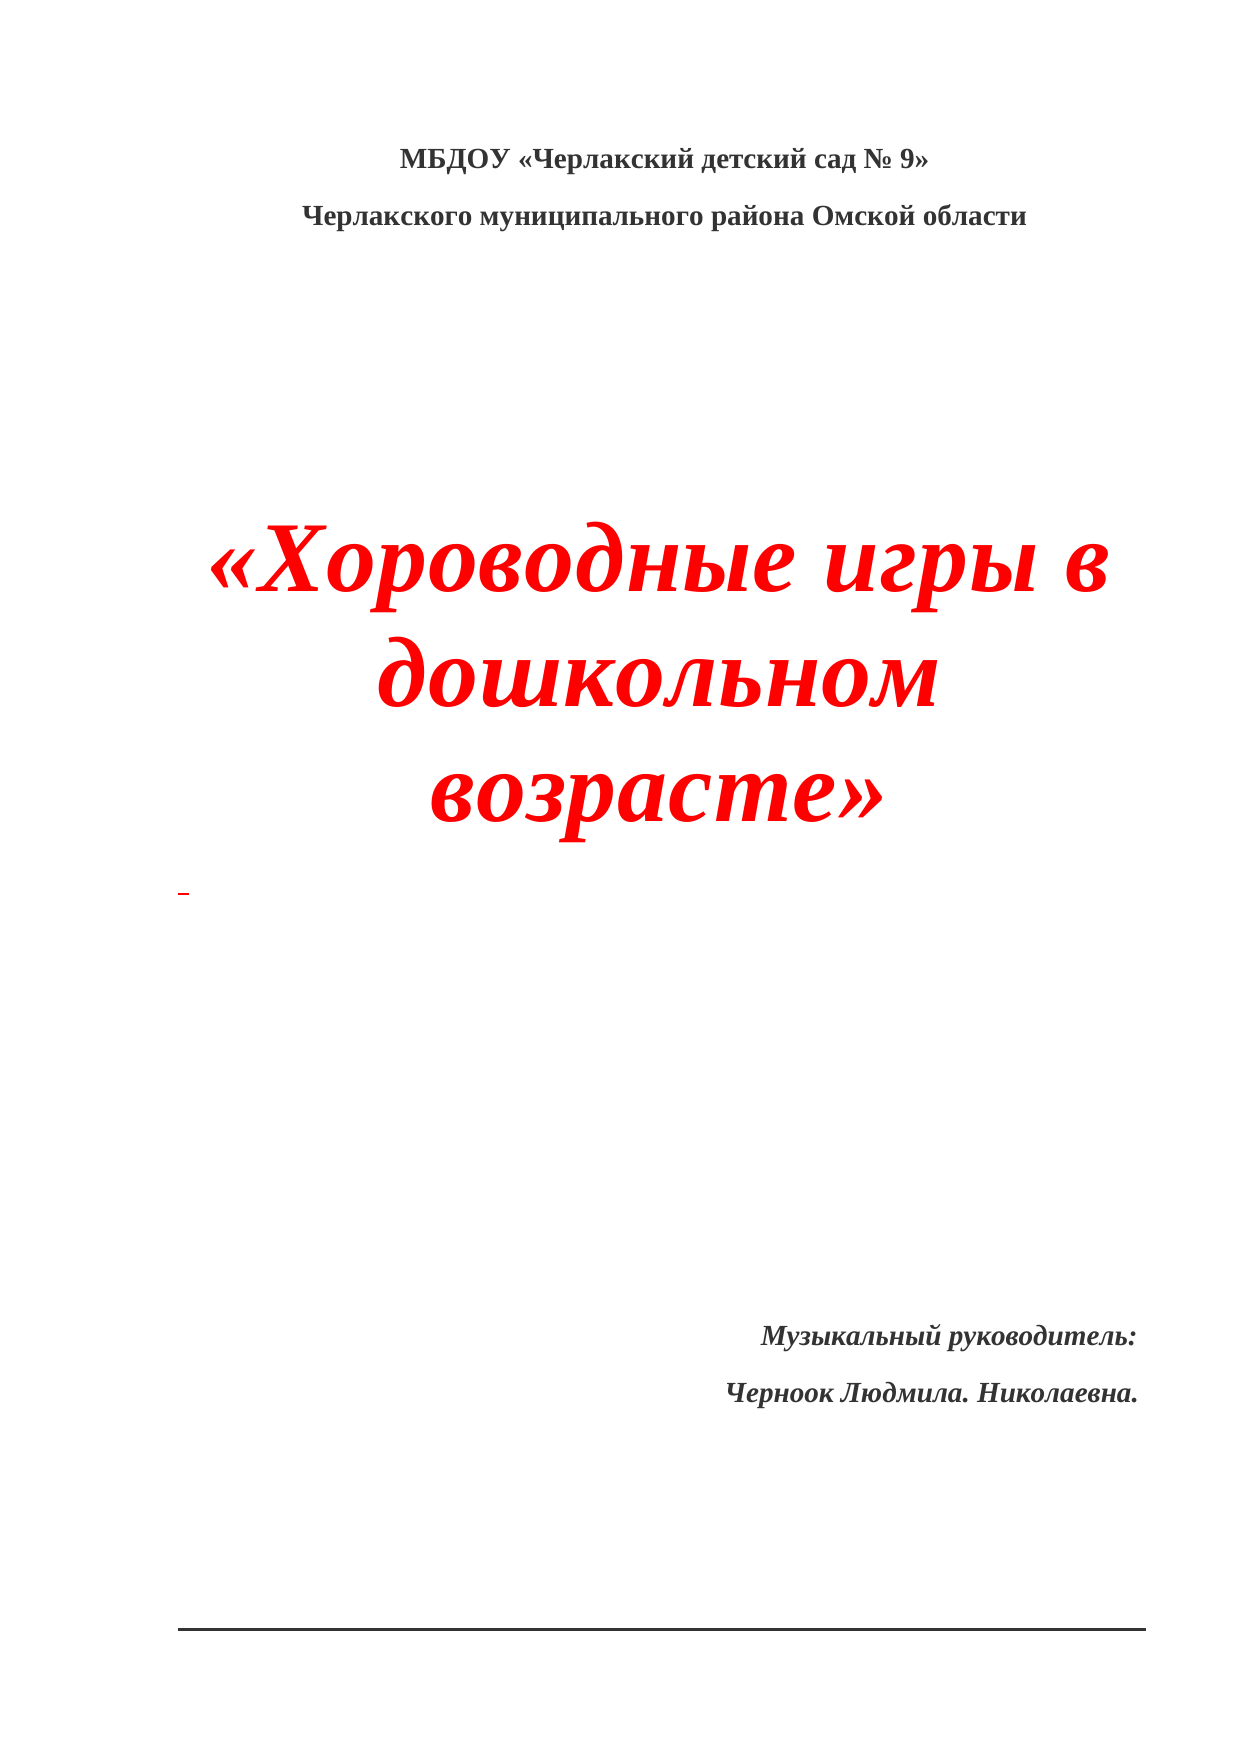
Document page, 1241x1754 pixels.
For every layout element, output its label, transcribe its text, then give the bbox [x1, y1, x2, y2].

text Черлакского муниципального района Омской области [177, 198, 1152, 232]
text Черноок Людмила. Николаевна. [177, 1375, 1152, 1408]
text «Хороводные игры в дошкольном возрасте» [177, 498, 1152, 843]
text Музыкальный руководитель: [177, 1318, 1152, 1351]
text МБДОУ «Черлакский детский сад № 9» [177, 142, 1152, 175]
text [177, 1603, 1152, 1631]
